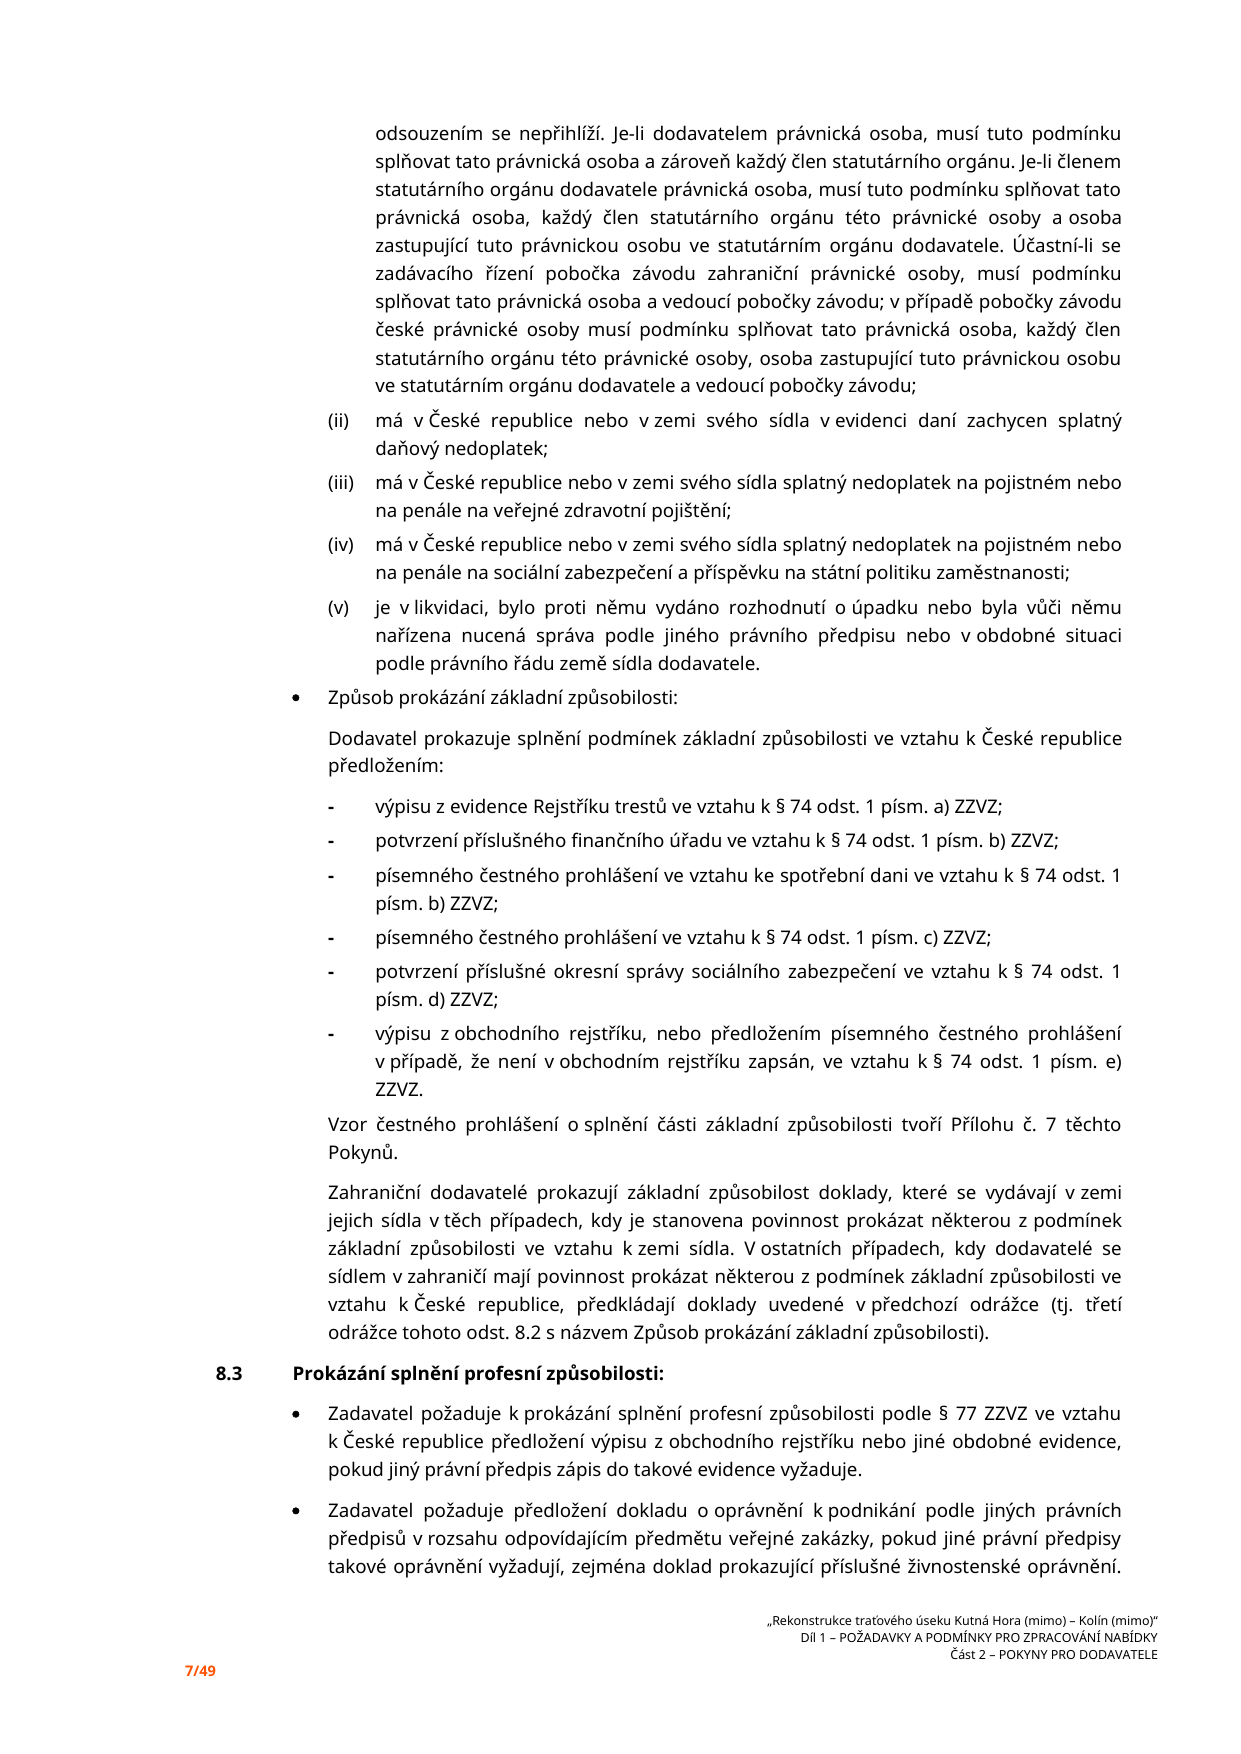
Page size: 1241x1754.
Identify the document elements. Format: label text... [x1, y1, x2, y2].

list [328, 121, 1122, 398]
text Dodavatel prokazuje splnění podmínek základní způsobilosti ve vztahu k České republice předložením: [328, 725, 1122, 778]
text Zadavatel požaduje k prokázání splnění profesní způsobilosti podle § 77 ZZVZ ve vztahu k České republice předložení výpisu z obchodního rejstříku nebo jiné obdobné evidence, pokud jiný právní předpis zápis do takové evidence vyžaduje. [292, 1401, 1122, 1482]
text písemného čestného prohlášení ve vztahu ke spotřební dani ve vztahu k § 74 odst. 1 písm. b) ZZVZ; [328, 862, 1122, 915]
text výpisu z obchodního rejstříku, nebo předložením písemného čestného prohlášení v případě, že není v obchodním rejstříku zapsán, ve vztahu k § 74 odst. 1 písm. e) ZZVZ. [328, 1021, 1122, 1102]
text Zahraniční dodavatelé prokazují základní způsobilost doklady, které se vydávají v zemi jejich sídla v těch případech, kdy je stanovena povinnost prokázat některou z podmínek základní způsobilosti ve vztahu k zemi sídla. V ostatních případech, kdy dodavatelé se sídlem v zahraničí mají povinnost prokázat některou z podmínek základní způsobilosti ve vztahu k České republice, předkládají doklady uvedené v předchozí odrážce (tj. třetí odrážce tohoto odst. 8.2 s názvem Způsob prokázání základní způsobilosti). [328, 1179, 1122, 1345]
text výpisu z evidence Rejstříku trestů ve vztahu k § 74 odst. 1 písm. a) ZZVZ; [328, 793, 1122, 819]
text Způsob prokázání základní způsobilosti: [292, 684, 1122, 710]
text potvrzení příslušného finančního úřadu ve vztahu k § 74 odst. 1 písm. b) ZZVZ; [328, 828, 1122, 853]
text potvrzení příslušné okresní správy sociálního zabezpečení ve vztahu k § 74 odst. 1 písm. d) ZZVZ; [328, 958, 1122, 1012]
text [292, 1497, 1122, 1579]
text písemného čestného prohlášení ve vztahu k § 74 odst. 1 písm. c) ZZVZ; [328, 924, 1122, 950]
text Prokázání splnění profesní způsobilosti: [216, 1360, 1122, 1386]
list má v České republice nebo v zemi svého sídla splatný nedoplatek na pojistném nebo na penále na veřejné zdravotní pojištění; [328, 469, 1122, 523]
list je v likvidaci, bylo proti němu vydáno rozhodnutí o úpadku nebo byla vůči němu nařízena nucená správa podle jiného právního předpisu nebo v obdobné situaci podle právního řádu země sídla dodavatele. [328, 594, 1122, 676]
text Vzor čestného prohlášení o splnění části základní způsobilosti tvoří Přílohu č. 7 těchto Pokynů. [328, 1111, 1122, 1164]
list má v České republice nebo v zemi svého sídla v evidenci daní zachycen splatný daňový nedoplatek; [328, 407, 1122, 461]
list má v České republice nebo v zemi svého sídla splatný nedoplatek na pojistném nebo na penále na sociální zabezpečení a příspěvku na státní politiku zaměstnanosti; [328, 532, 1122, 585]
